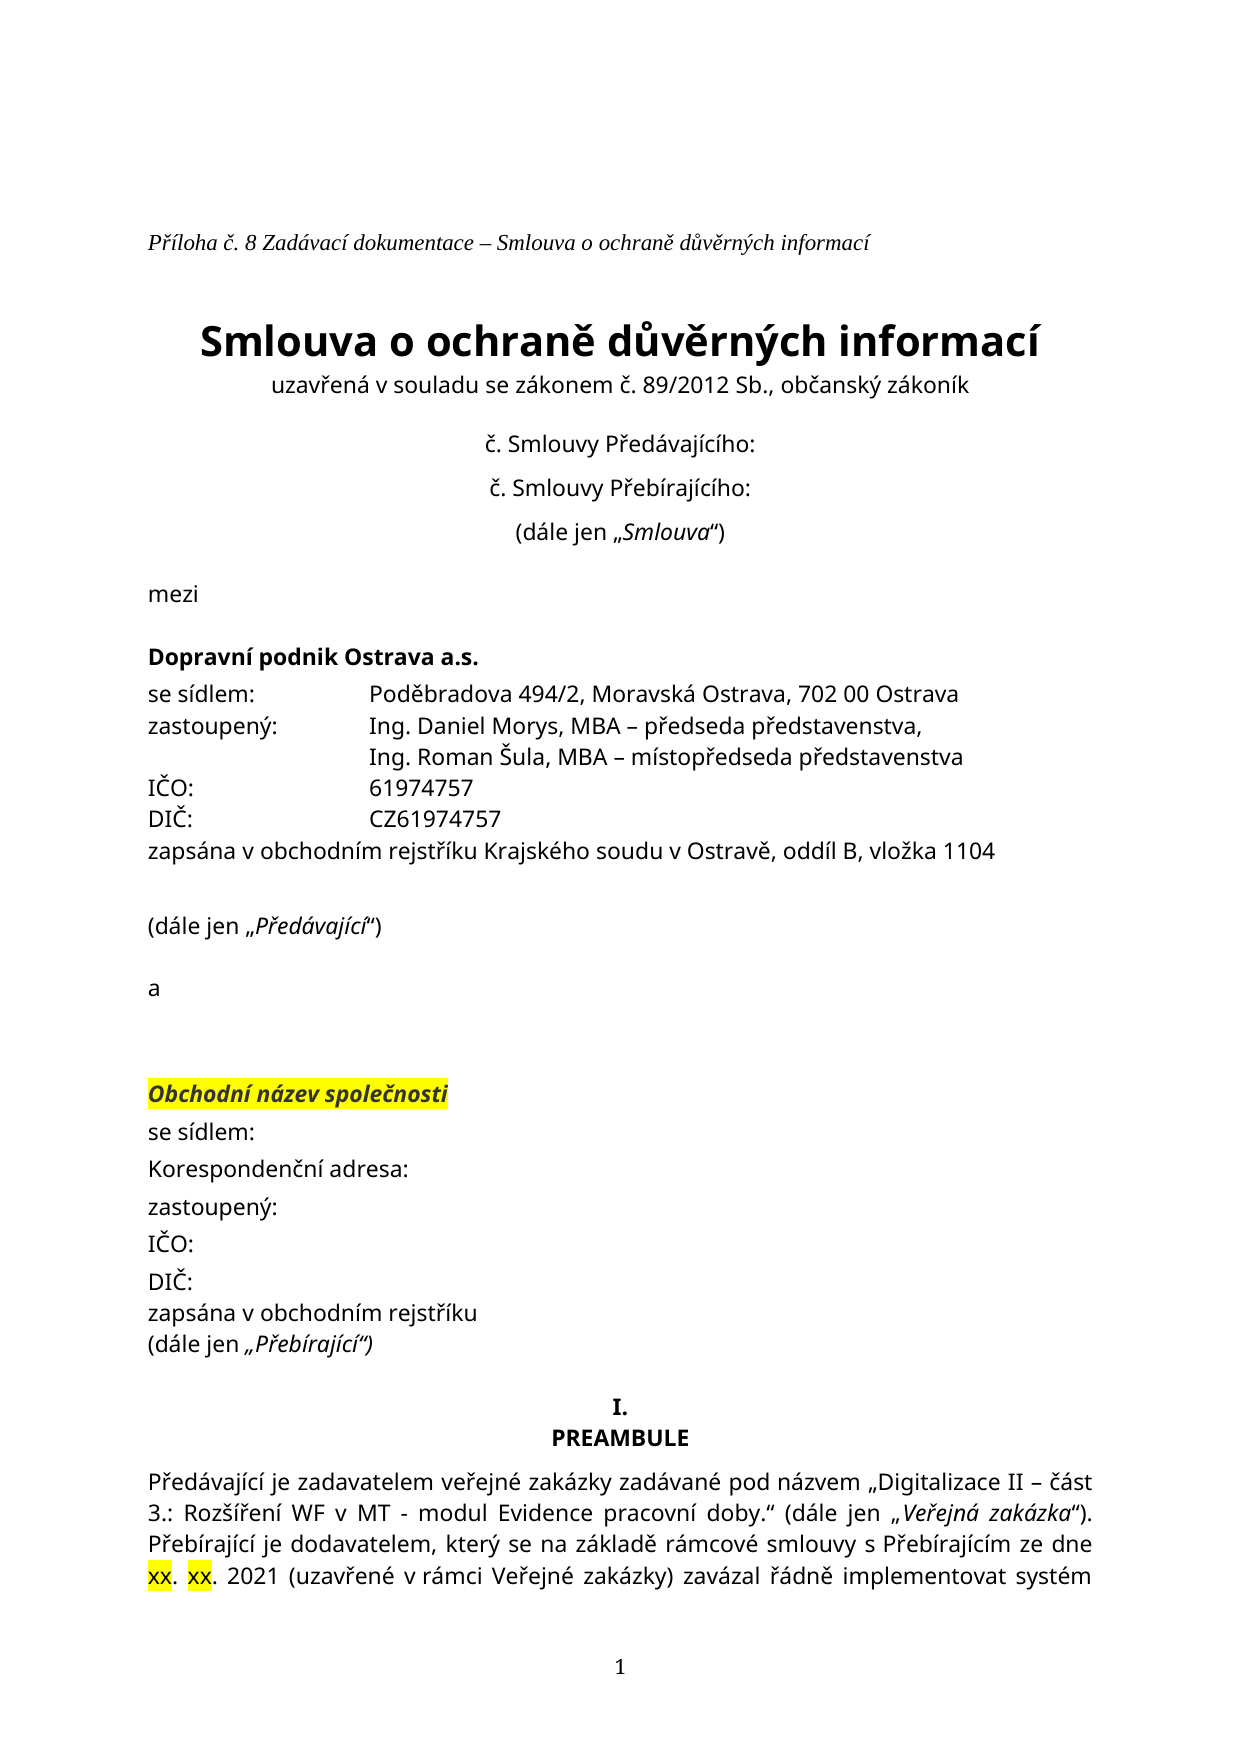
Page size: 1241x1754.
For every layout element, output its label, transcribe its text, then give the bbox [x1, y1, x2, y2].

text Ing. Roman Šula, MBA – místopředseda představenstva [148, 741, 1093, 772]
text uzavřená v souladu se zákonem č. 89/2012 Sb., občanský zákoník [148, 369, 1093, 400]
text č. Smlouvy Předávajícího: [148, 428, 1093, 459]
text Dopravní podnik Ostrava a.s. [148, 641, 1093, 672]
text PREAMBULE [148, 1422, 1093, 1453]
text a [148, 972, 1093, 1003]
text IČO: 61974757 [148, 772, 1093, 803]
text č. Smlouvy Přebírajícího: [148, 472, 1093, 503]
text se sídlem: [148, 1109, 1093, 1147]
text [148, 1466, 1093, 1591]
text zastoupený: [148, 1191, 1093, 1222]
text se sídlem: Poděbradova 494/2, Moravská Ostrava, 702 00 Ostrava [148, 678, 1093, 709]
text I. [148, 1391, 1093, 1422]
text zapsána v obchodním rejstříku Krajského soudu v Ostravě, oddíl B, vložka 1104 [148, 834, 1093, 866]
text IČO: [148, 1228, 1093, 1259]
text (dále jen „Předávající“) [148, 866, 1093, 941]
text Smlouva o ochraně důvěrných informací [148, 312, 1093, 369]
text zastoupený: Ing. Daniel Morys, MBA – předseda představenstva, [148, 709, 1093, 741]
text Příloha č. 8 Zadávací dokumentace – Smlouva o ochraně důvěrných informací [148, 229, 1093, 255]
text Obchodní název společnosti [148, 1034, 1093, 1109]
text Korespondenční adresa: [148, 1147, 1093, 1184]
text (dále jen „Smlouva“) [148, 516, 1093, 547]
text DIČ: [148, 1266, 1093, 1297]
text (dále jen „Přebírající“) [148, 1328, 1093, 1359]
text DIČ: CZ61974757 [148, 803, 1093, 834]
text zapsána v obchodním rejstříku [148, 1297, 1093, 1328]
text mezi [148, 578, 1093, 609]
